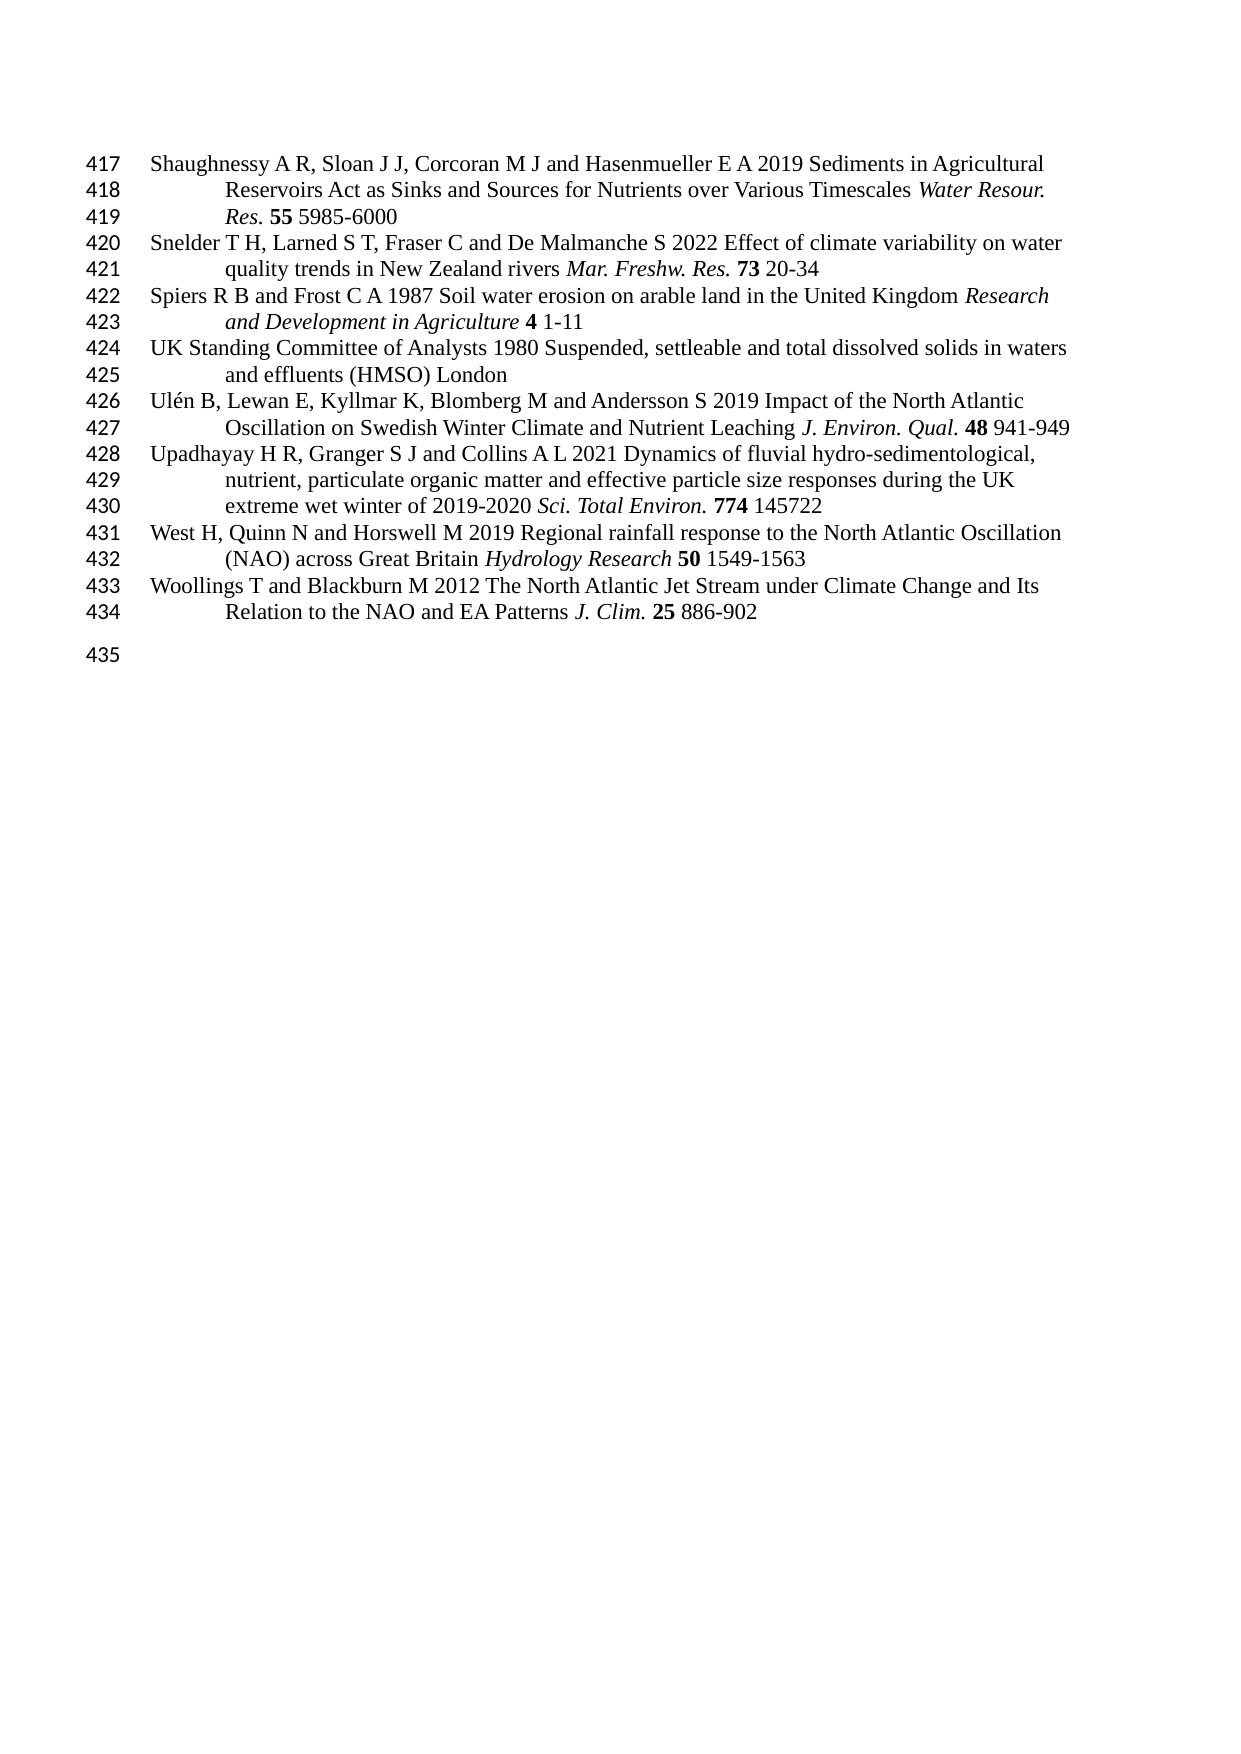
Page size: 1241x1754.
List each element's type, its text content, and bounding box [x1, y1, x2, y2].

text Snelder T H, Larned S T, Fraser C and De Malmanche S 2022 Effect of climate variability on water quality trends in New Zealand rivers Mar. Freshw. Res. 73 20-34 [150, 229, 1090, 282]
text West H, Quinn N and Horswell M 2019 Regional rainfall response to the North Atlantic Oscillation (NAO) across Great Britain Hydrology Research 50 1549-1563 [150, 519, 1090, 572]
text Spiers R B and Frost C A 1987 Soil water erosion on arable land in the United Kingdom Research and Development in Agriculture 4 1-11 [150, 282, 1090, 334]
text Ulén B, Lewan E, Kyllmar K, Blomberg M and Andersson S 2019 Impact of the North Atlantic Oscillation on Swedish Winter Climate and Nutrient Leaching J. Environ. Qual. 48 941-949 [150, 387, 1090, 440]
text Shaughnessy A R, Sloan J J, Corcoran M J and Hasenmueller E A 2019 Sediments in Agricultural Reservoirs Act as Sinks and Sources for Nutrients over Various Timescales Water Resour. Res. 55 5985-6000 [150, 150, 1090, 229]
text Upadhayay H R, Granger S J and Collins A L 2021 Dynamics of fluvial hydro-sedimentological, nutrient, particulate organic matter and effective particle size responses during the UK extreme wet winter of 2019-2020 Sci. Total Environ. 774 145722 [150, 440, 1090, 519]
text Woollings T and Blackburn M 2012 The North Atlantic Jet Stream under Climate Change and Its Relation to the NAO and EA Patterns J. Clim. 25 886-902 [150, 572, 1090, 624]
text UK Standing Committee of Analysts 1980 Suspended, settleable and total dissolved solids in waters and effluents (HMSO) London [150, 334, 1090, 387]
